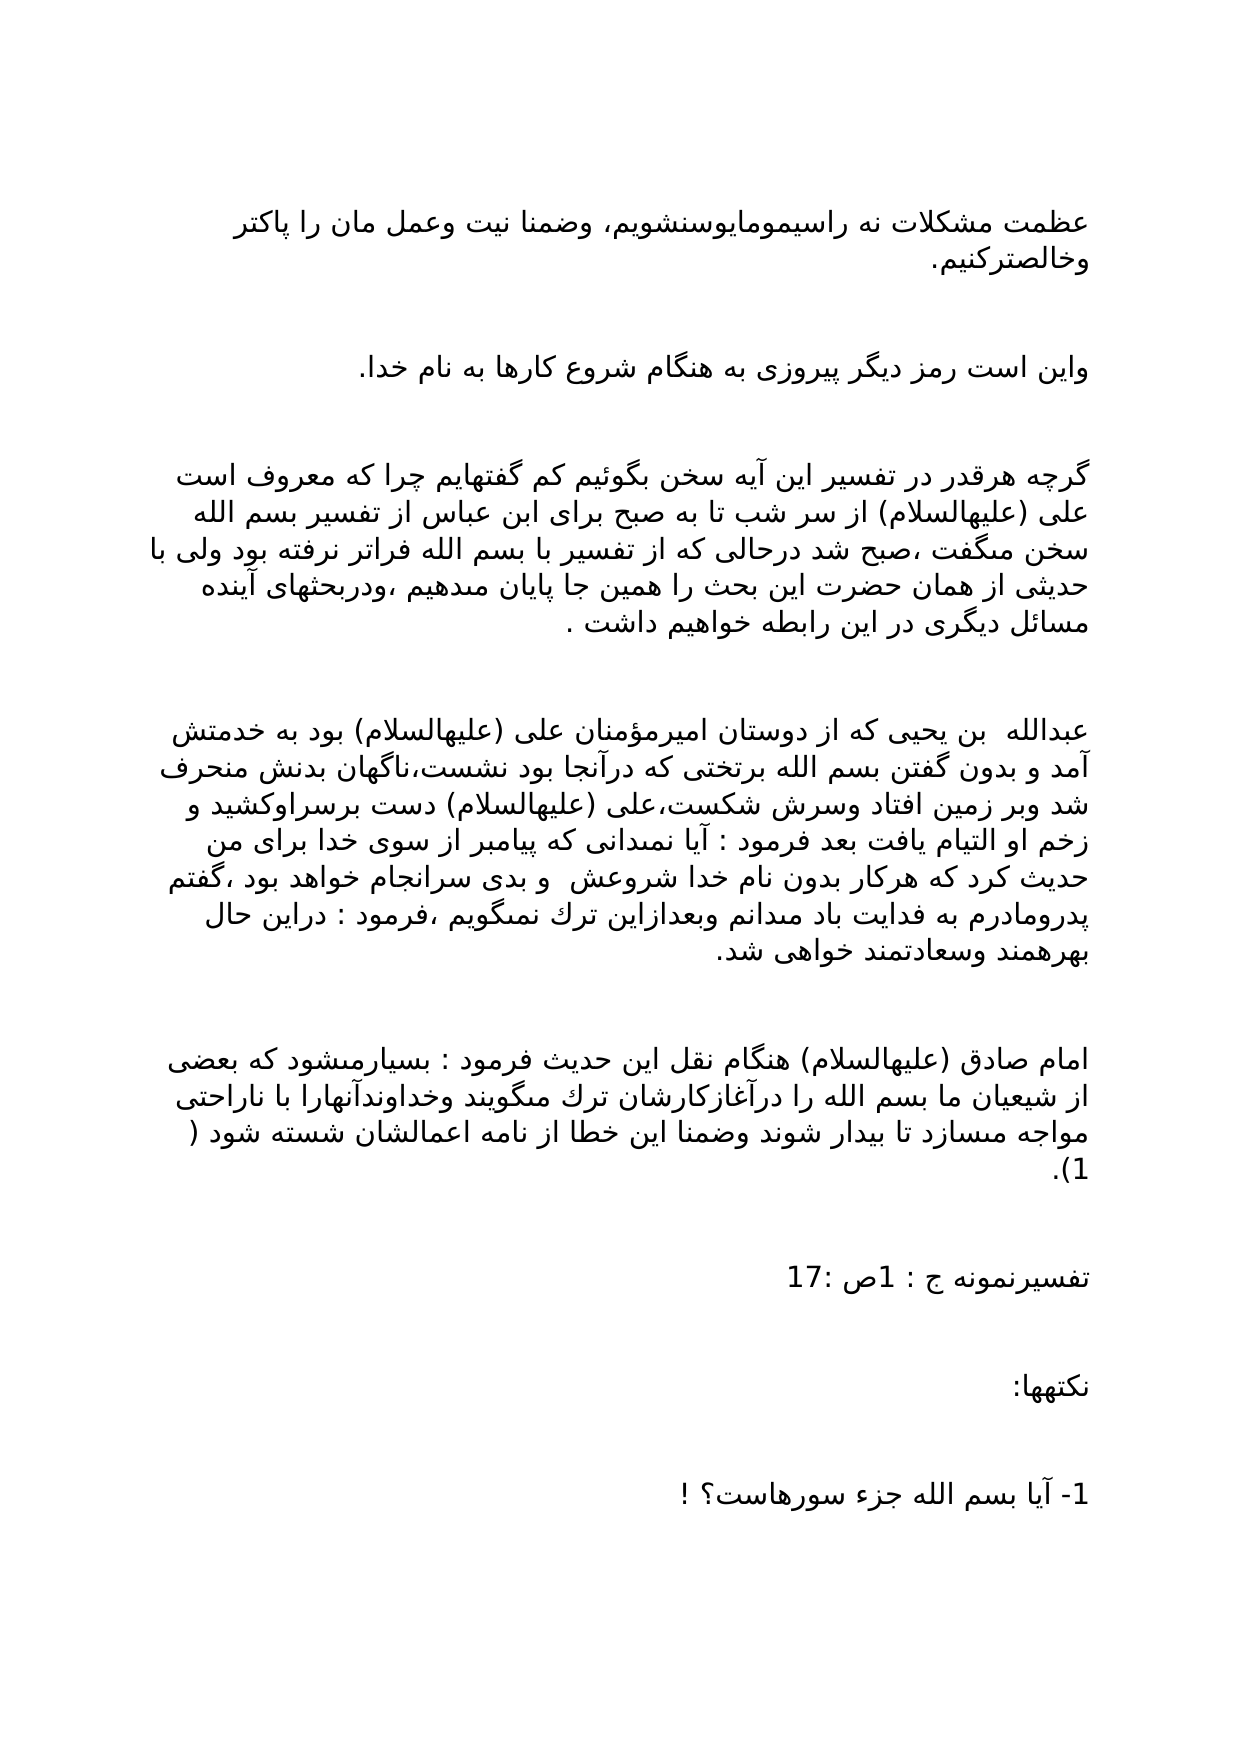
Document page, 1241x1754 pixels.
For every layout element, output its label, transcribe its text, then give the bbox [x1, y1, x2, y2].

text گرچه هرقدر در تفسير اين آيه سخن بگوئيم كم گفته‏ايم چرا كه معروف است على (عليه‏السلام‏) از سر شب تا به صبح براى ابن عباس از تفسير بسم الله سخن مى‏گفت ،صبح شد درحالى كه از تفسير با بسم الله فراتر نرفته بود ولى با حديثى از همان حضرت اين بحث را همين جا پايان مى‏دهيم ،ودربحثهاى آينده مسائل ديگرى در اين رابطه خواهيم داشت . [148, 459, 1090, 639]
text 1- آيا بسم الله جزء سورهاست؟ ! [148, 1477, 1090, 1511]
text امام صادق (عليه‏السلام‏) هنگام نقل اين حديث فرمود : بسيارمى‏شود كه بعضى از شيعيان ما بسم الله را درآغازكارشان ترك مى‏گويند وخداوندآنهارا با ناراحتى مواجه مى‏سازد تا بيدار شوند وضمنا اين خطا از نامه اعمالشان شسته شود ( 1). [148, 1042, 1090, 1186]
text واين است رمز ديگر پيروزى به هنگام شروع كارها به نام خدا. [148, 350, 1090, 384]
text نكته‏ها: [148, 1369, 1090, 1403]
text عبدالله بن يحيى كه از دوستان اميرمؤمنان على (عليه‏السلام‏) بود به خدمتش آمد و بدون گفتن بسم الله برتختى كه درآنجا بود نشست،ناگهان بدنش منحرف شد وبر زمين افتاد وسرش شكست،على (عليه‏السلام‏) دست برسراوكشيد و زخم او التيام يافت بعد فرمود : آيا نمى‏دانى كه پيامبر از سوى خدا براى من حديث كرد كه هركار بدون نام خدا شروعش و بدی سرانجام خواهد بود ،گفتم پدرومادرم به فدايت باد مى‏دانم وبعدازاين ترك نمى‏گويم ،فرمود : دراين حال بهره‏مند وسعادتمند خواهى شد. [148, 714, 1090, 968]
text عظمت مشكلات نه راسيمومايوسنشويم، وضمنا نيت وعمل مان را پاكتر وخالصتركنيم. [148, 205, 1090, 276]
text تفسيرنمونه ج : 1ص :17 [148, 1261, 1090, 1294]
